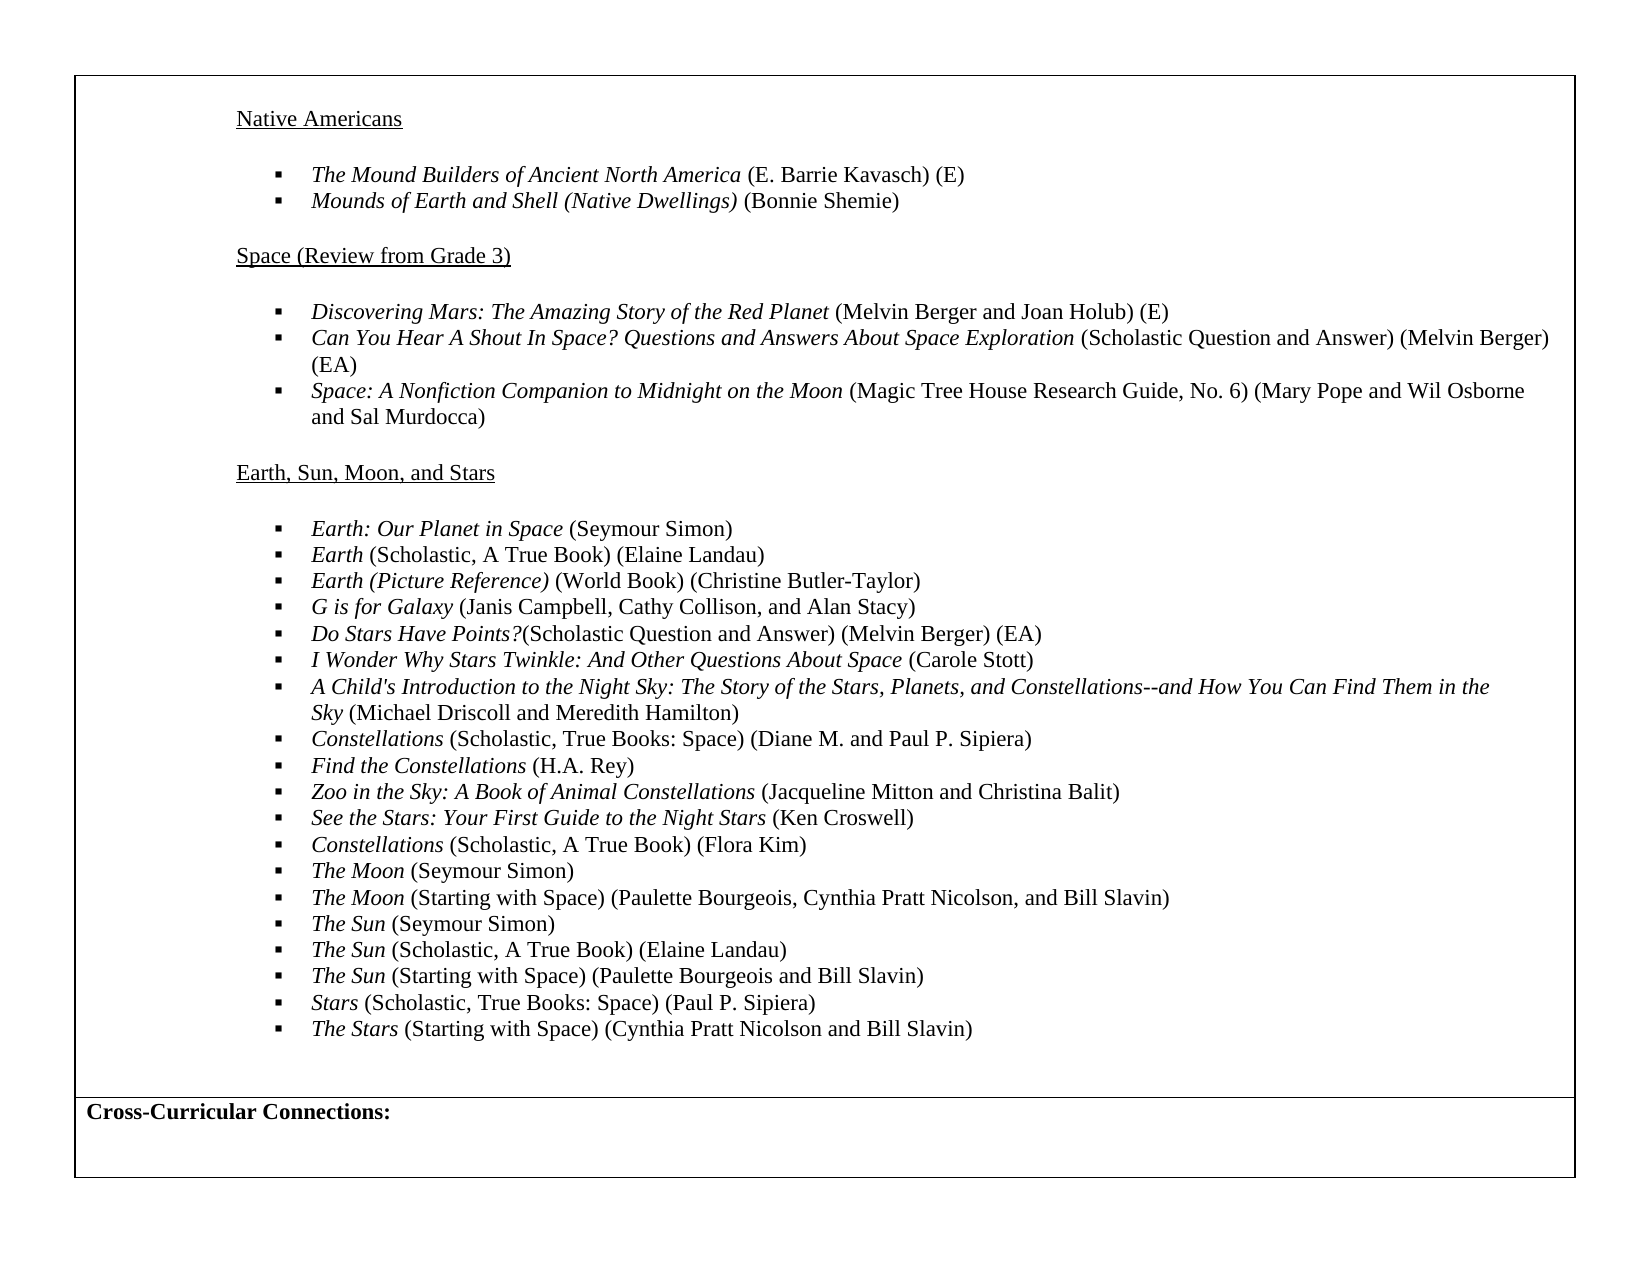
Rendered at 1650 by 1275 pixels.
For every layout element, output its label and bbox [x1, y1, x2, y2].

table_cell [76, 76, 1574, 1097]
table_cell [76, 1098, 1574, 1177]
